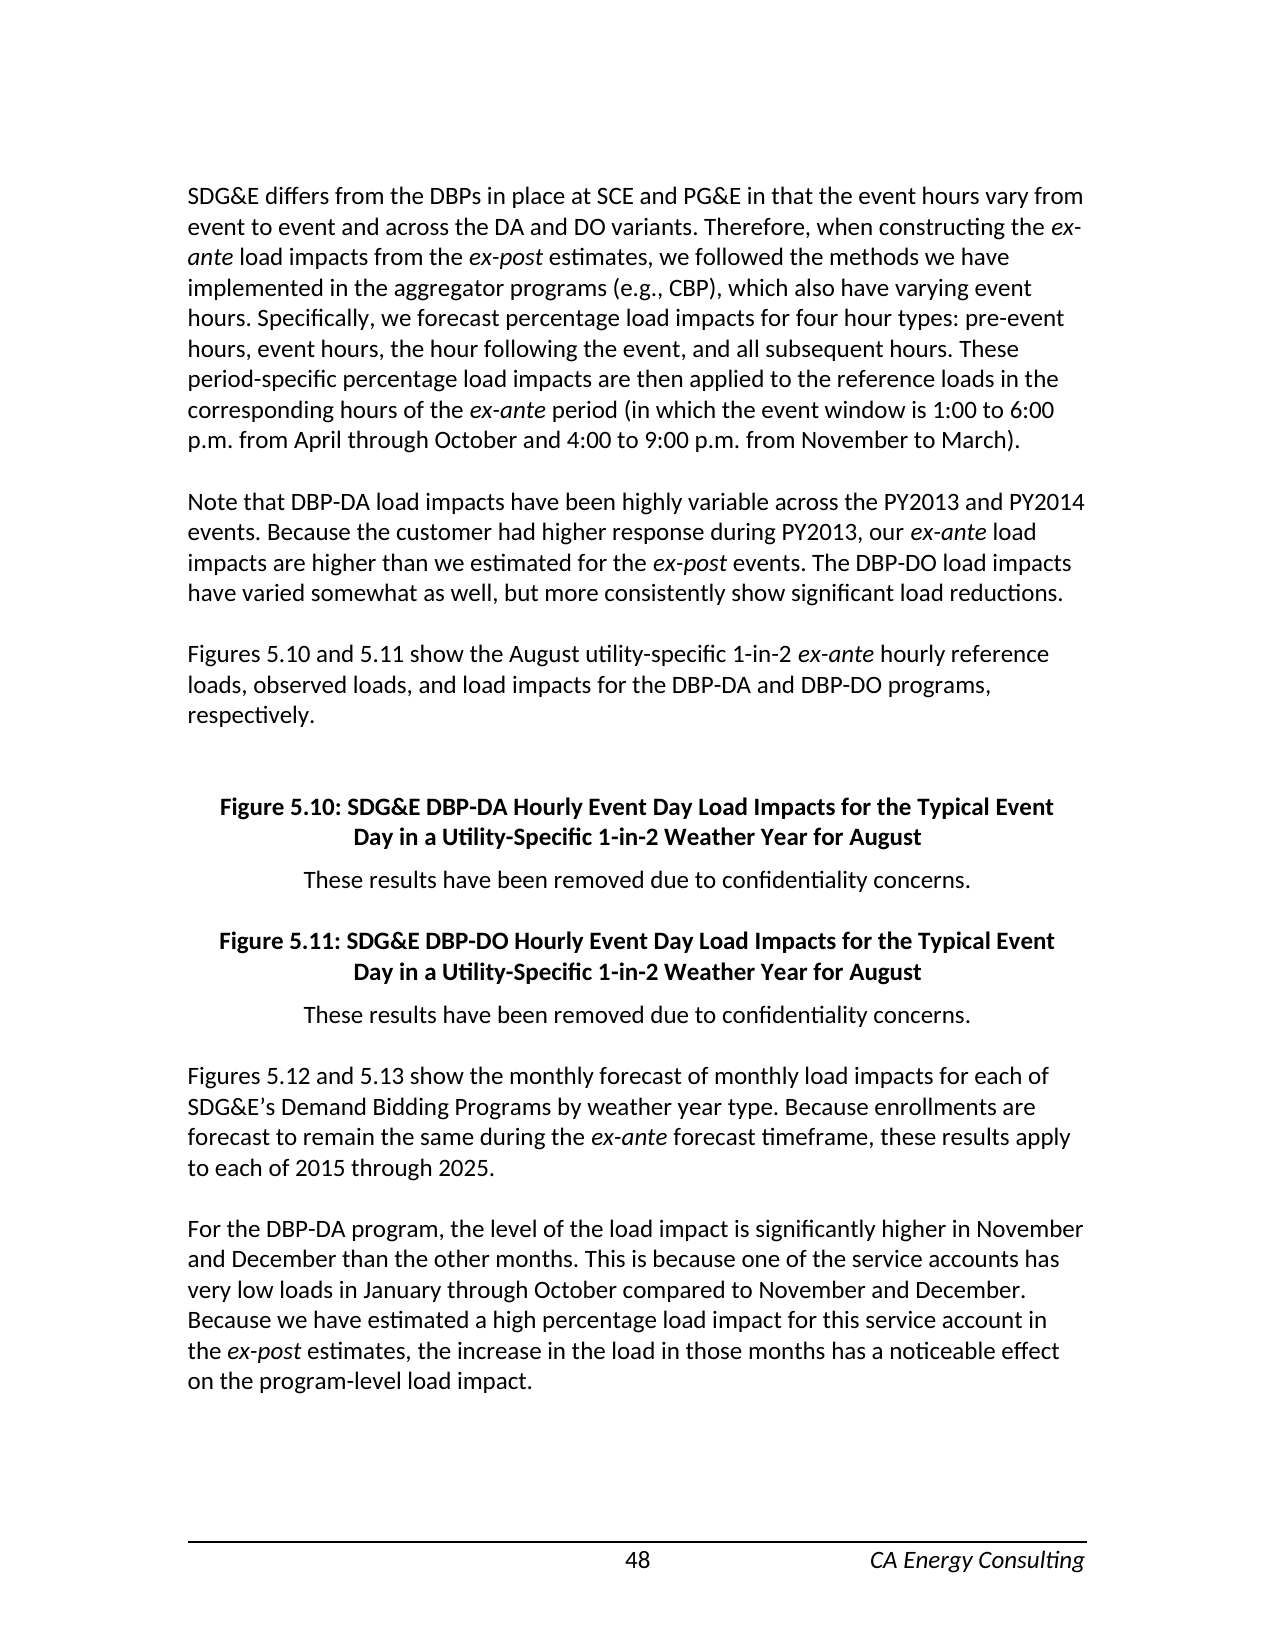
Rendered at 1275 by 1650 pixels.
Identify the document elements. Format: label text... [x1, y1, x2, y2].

text For the DBP-DA program, the level of the load impact is significantly higher in November and December than the other months. This is because one of the service accounts has very low loads in January through October compared to November and December. Because we have estimated a high percentage load impact for this service account in the ex-post estimates, the increase in the load in those months has a noticeable effect on the program-level load impact. [187, 1213, 1087, 1396]
text Figure 5.10: SDG&E DBP-DA Hourly Event Day Load Impacts for the Typical Event Day in a Utility-Specific 1-in-2 Weather Year for August [206, 791, 1069, 852]
text Figures 5.12 and 5.13 show the monthly forecast of monthly load impacts for each of SDG&E’s Demand Bidding Programs by weather year type. Because enrollments are forecast to remain the same during the ex-ante forecast timeframe, these results apply to each of 2015 through 2025. [187, 1060, 1087, 1182]
text These results have been removed due to confidentiality concerns. [187, 864, 1087, 895]
text SDG&E differs from the DBPs in place at SCE and PG&E in that the event hours vary from event to event and across the DA and DO variants. Therefore, when constructing the ex-ante load impacts from the ex-post estimates, we followed the methods we have implemented in the aggregator programs (e.g., CBP), which also have varying event hours. Specifically, we forecast percentage load impacts for four hour types: pre-event hours, event hours, the hour following the event, and all subsequent hours. These period-specific percentage load impacts are then applied to the reference loads in the corresponding hours of the ex-ante period (in which the event window is 1:00 to 6:00 p.m. from April through October and 4:00 to 9:00 p.m. from November to March). [187, 181, 1087, 455]
text Figure 5.11: SDG&E DBP-DO Hourly Event Day Load Impacts for the Typical Event Day in a Utility-Specific 1-in-2 Weather Year for August [206, 926, 1069, 987]
text Figures 5.10 and 5.11 show the August utility-specific 1-in-2 ex-ante hourly reference loads, observed loads, and load impacts for the DBP-DA and DBP-DO programs, respectively. [187, 638, 1087, 730]
text These results have been removed due to confidentiality concerns. [187, 999, 1087, 1029]
text Note that DBP-DA load impacts have been highly variable across the PY2013 and PY2014 events. Because the customer had higher response during PY2013, our ex-ante load impacts are higher than we estimated for the ex-post events. The DBP-DO load impacts have varied somewhat as well, but more consistently show significant load reductions. [187, 486, 1087, 608]
